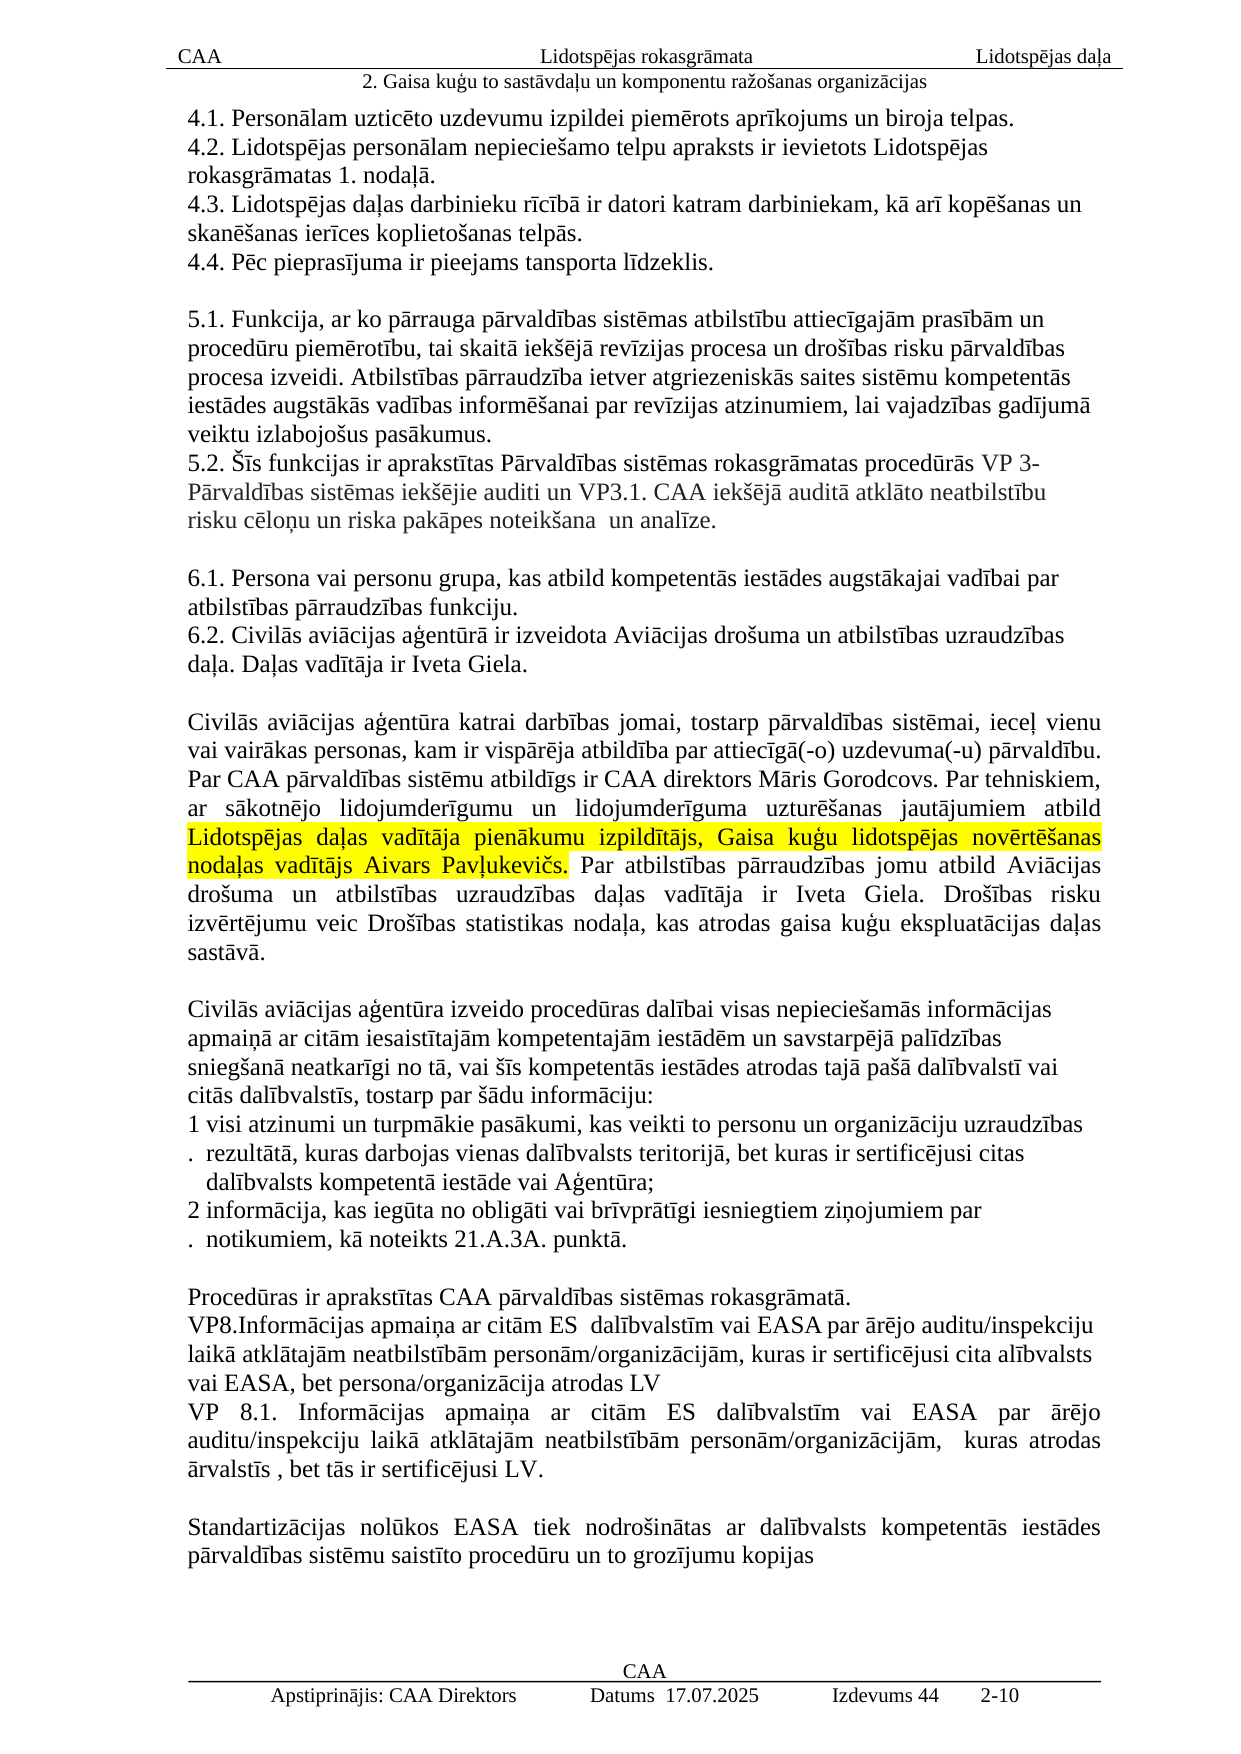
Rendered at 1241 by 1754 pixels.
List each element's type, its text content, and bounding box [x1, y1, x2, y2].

text Standartizācijas nolūkos EASA tiek nodrošinātas ar dalībvalsts kompetentās iestādes pārvaldības sistēmu saistīto procedūru un to grozījumu kopijas [187, 1512, 1102, 1569]
table_header 2. [187, 1196, 206, 1282]
text VP 8.1. Informācijas apmaiņa ar citām ES dalībvalstīm vai EASA par ārējo auditu/inspekciju laikā atklātajām neatbilstībām personām/organizācijām, kuras atrodas ārvalstīs , bet tās ir sertificējusi LV. [187, 1397, 1102, 1483]
text 5.2. Šīs funkcijas ir aprakstītas Pārvaldības sistēmas rokasgrāmatas procedūrās VP 3- Pārvaldības sistēmas iekšējie auditi un VP3.1. CAA iekšējā auditā atklāto neatbilstību risku cēloņu un riska pakāpes noteikšana un analīze. [187, 448, 1102, 534]
text 6.1. Persona vai personu grupa, kas atbild kompetentās iestādes augstākajai vadībai par atbilstības pārraudzības funkciju. [187, 563, 1102, 621]
text Civilās aviācijas aģentūra izveido procedūras dalībai visas nepieciešamās informācijas apmaiņā ar citām iesaistītajām kompetentajām iestādēm un savstarpējā palīdzības sniegšanā neatkarīgi no tā, vai šīs kompetentās iestādes atrodas tajā pašā dalībvalstī vai citās dalībvalstīs, tostarp par šādu informāciju: [187, 994, 1102, 1109]
text Procedūras ir aprakstītas CAA pārvaldības sistēmas rokasgrāmatā. [187, 1282, 1102, 1311]
text 6.2. Civilās aviācijas aģentūrā ir izveidota Aviācijas drošuma un atbilstības uzraudzības daļa. Daļas vadītāja ir Iveta Giela. [187, 621, 1102, 678]
text Civilās aviācijas aģentūra katrai darbības jomai, tostarp pārvaldības sistēmai, ieceļ vienu vai vairākas personas, kam ir vispārēja atbildība par attiecīgā(-o) uzdevuma(-u) pārvaldību. Par CAA pārvaldības sistēmu atbildīgs ir CAA direktors Māris Gorodcovs. Par tehniskiem, ar sākotnējo lidojumderīgumu un lidojumderīguma uzturēšanas jautājumiem atbild Lidotspējas daļas vadītāja pienākumu izpildītājs, Gaisa kuģu lidotspējas novērtēšanas nodaļas vadītājs Aivars Pavļukevičs. Par atbilstības pārraudzības jomu atbild Aviācijas drošuma un atbilstības uzraudzības daļas vadītāja ir Iveta Giela. Drošības risku izvērtējumu veic Drošības statistikas nodaļa, kas atrodas gaisa kuģu ekspluatācijas daļas sastāvā. [187, 851, 1102, 966]
table_header visi atzinumi un turpmākie pasākumi, kas veikti to personu un organizāciju uzraudzības rezultātā, kuras darbojas vienas dalībvalsts teritorijā, bet kuras ir sertificējusi citas dalībvalsts kompetentā iestāde vai Aģentūra; [206, 1109, 1102, 1196]
table_header 1. [187, 1109, 206, 1196]
text 4.2. Lidotspējas personālam nepieciešamo telpu apraksts ir ievietots Lidotspējas rokasgrāmatas 1. nodaļā. [187, 132, 1102, 189]
text 4.4. Pēc pieprasījuma ir pieejams tansporta līdzeklis. [187, 247, 1102, 276]
text 4.3. Lidotspējas daļas darbinieku rīcībā ir datori katram darbiniekam, kā arī kopēšanas un skanēšanas ierīces koplietošanas telpās. [187, 189, 1102, 247]
text 5.1. Funkcija, ar ko pārrauga pārvaldības sistēmas atbilstību attiecīgajām prasībām un procedūru piemērotību, tai skaitā iekšējā revīzijas procesa un drošības risku pārvaldības procesa izveidi. Atbilstības pārraudzība ietver atgriezeniskās saites sistēmu kompetentās iestādes augstākās vadības informēšanai par revīzijas atzinumiem, lai vajadzības gadījumā veiktu izlabojošus pasākumus. [187, 304, 1102, 448]
text Civilās aviācijas aģentūra katrai darbības jomai, tostarp pārvaldības sistēmai, ieceļ vienu vai vairākas personas, kam ir vispārēja atbildība par attiecīgā(-o) uzdevuma(-u) pārvaldību. Par CAA pārvaldības sistēmu atbildīgs ir CAA direktors Māris Gorodcovs. Par tehniskiem, ar sākotnējo lidojumderīgumu un lidojumderīguma uzturēšanas jautājumiem atbild Lidotspējas daļas vadītāja pienākumu izpildītājs, Gaisa kuģu lidotspējas novērtēšanas nodaļas vadītājs Aivars Pavļukevičs. Par atbilstības pārraudzības jomu atbild Aviācijas drošuma un atbilstības uzraudzības daļas vadītāja ir Iveta Giela. Drošības risku izvērtējumu veic Drošības statistikas nodaļa, kas atrodas gaisa kuģu ekspluatācijas daļas sastāvā. [187, 707, 1102, 822]
text VP8.Informācijas apmaiņa ar citām ES dalībvalstīm vai EASA par ārējo auditu/inspekciju laikā atklātajām neatbilstībām personām/organizācijām, kuras ir sertificējusi cita alībvalsts vai EASA, bet persona/organizācija atrodas LV [187, 1311, 1102, 1397]
table_header informācija, kas iegūta no obligāti vai brīvprātīgi iesniegtiem ziņojumiem par notikumiem, kā noteikts 21.A.3A. punktā. [206, 1196, 1102, 1282]
text 4.1. Personālam uzticēto uzdevumu izpildei piemērots aprīkojums un biroja telpas. [187, 103, 1102, 132]
